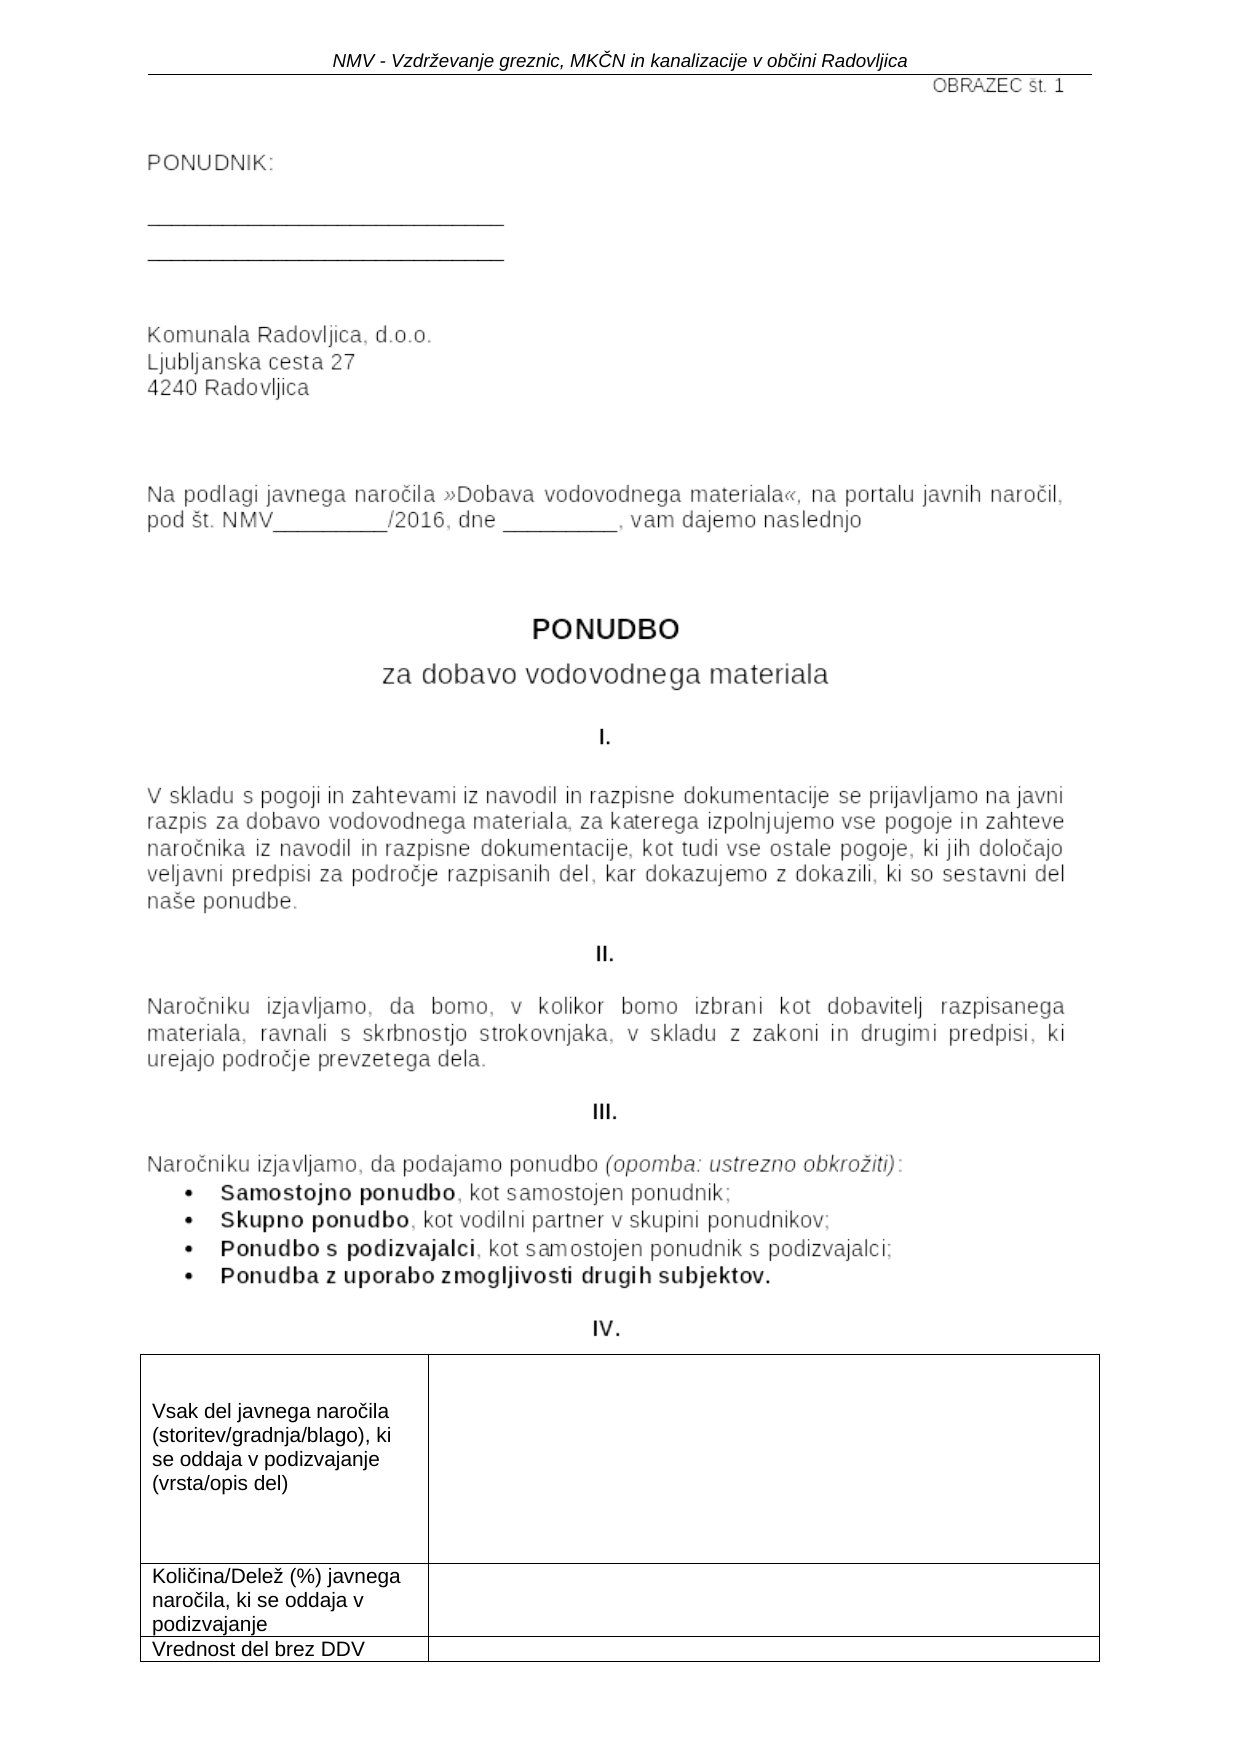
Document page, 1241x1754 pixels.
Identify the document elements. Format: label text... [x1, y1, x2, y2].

table_cell Količina/Delež (%) javnega naročila, ki se oddaja v podizvajanje [141, 1564, 428, 1636]
table_cell Vrednost del brez DDV [141, 1637, 428, 1661]
table_cell [429, 1355, 1099, 1563]
table_cell [429, 1564, 1099, 1636]
table_cell Vsak del javnega naročila (storitev/gradnja/blago), ki se oddaja v podizvajanje (vrsta/opis del) [141, 1355, 428, 1563]
table_cell [429, 1637, 1099, 1661]
